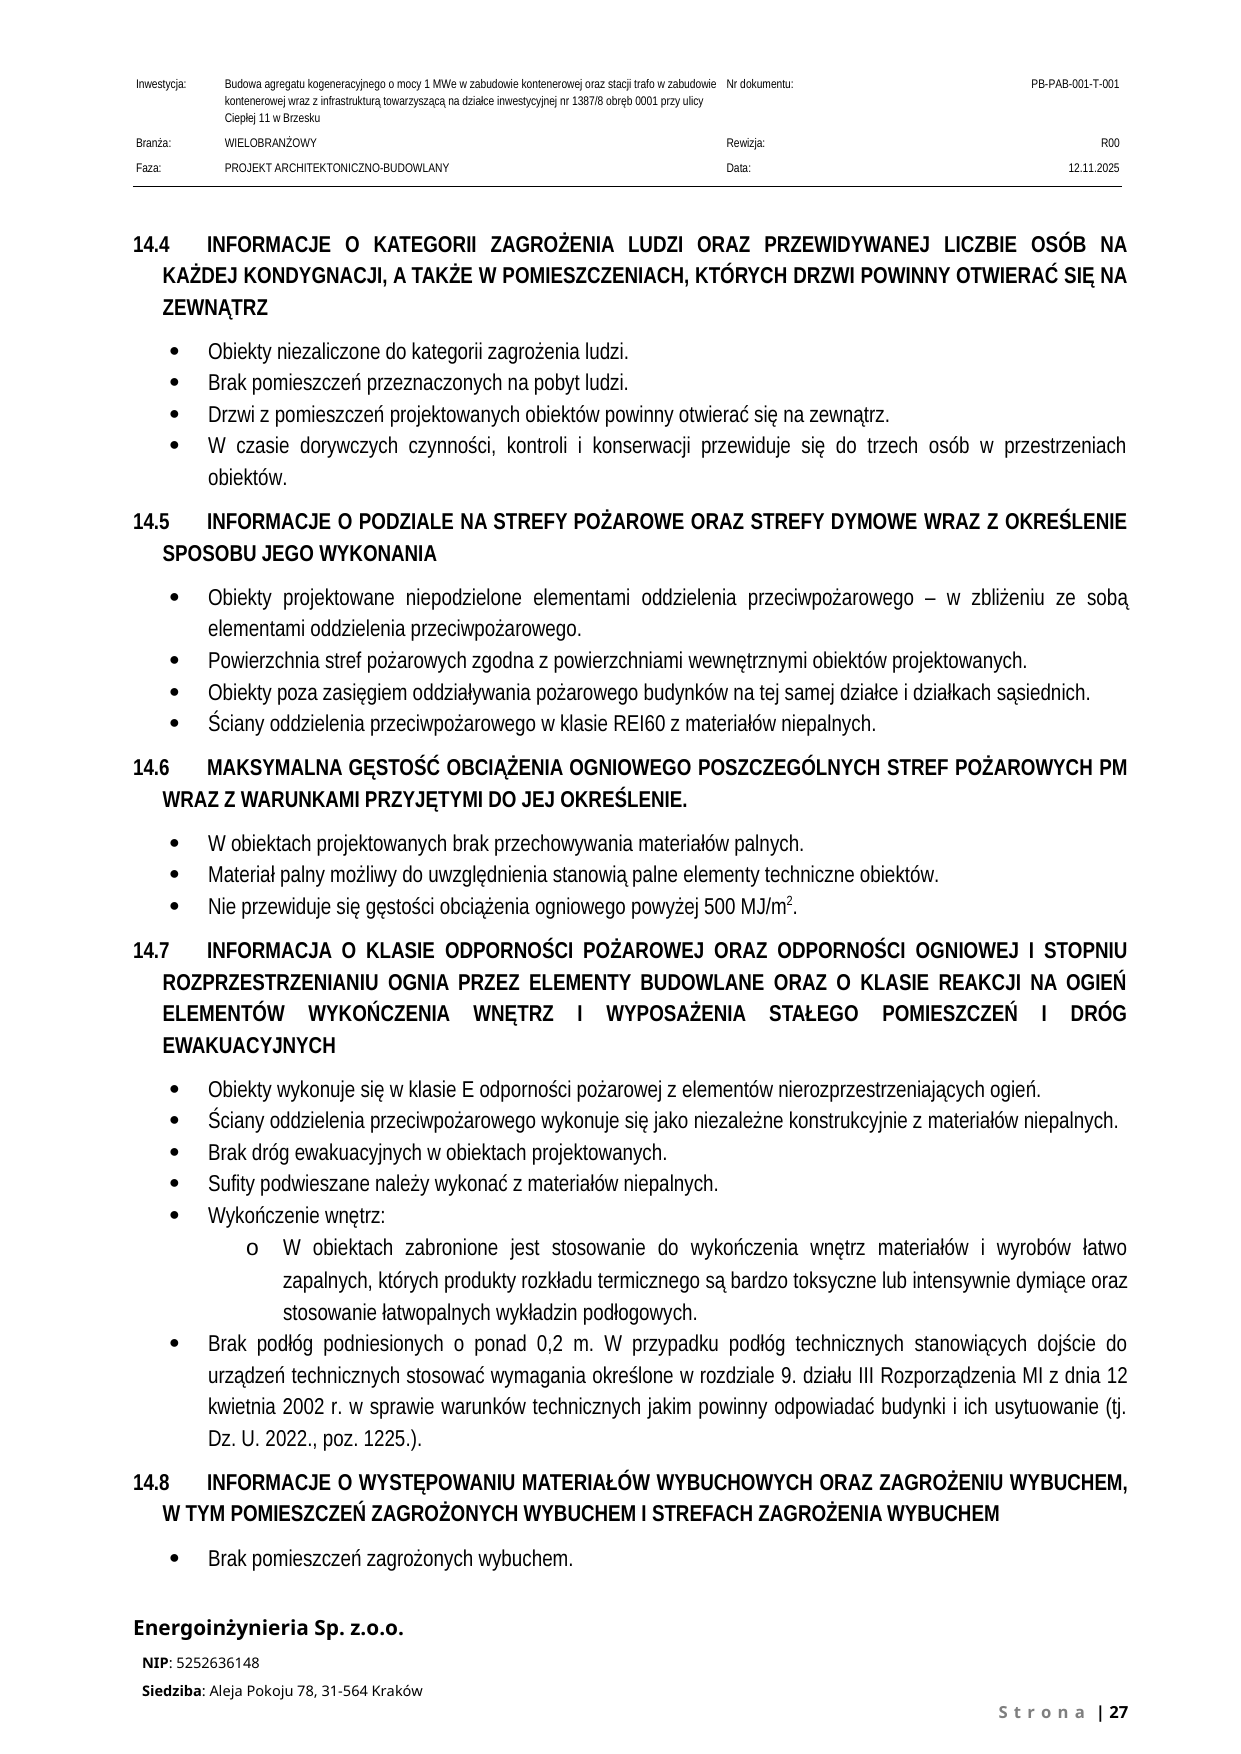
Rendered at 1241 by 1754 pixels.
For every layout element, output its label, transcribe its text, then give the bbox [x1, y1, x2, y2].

list Brak pomieszczeń zagrożonych wybuchem. [170, 1544, 1128, 1571]
list Obiekty wykonuje się w klasie E odporności pożarowej z elementów nierozprzestrzeniających ogień. [170, 1076, 1128, 1102]
list Ściany oddzielenia przeciwpożarowego wykonuje się jako niezależne konstrukcyjnie z materiałów niepalnych. [170, 1107, 1128, 1133]
text Informacje o występowaniu materiałów wybuchowych oraz zagrożeniu wybuchem, w tym pomieszczeń zagrożonych wybuchem i strefach zagrożenia wybuchem [133, 1469, 1128, 1527]
list Ściany oddzielenia przeciwpożarowego w klasie REI60 z materiałów niepalnych. [170, 710, 1128, 736]
list Obiekty projektowane niepodzielone elementami oddzielenia przeciwpożarowego – w zbliżeniu ze sobą elementami oddzielenia przeciwpożarowego. [170, 584, 1128, 642]
list Brak podłóg podniesionych o ponad 0,2 m. W przypadku podłóg technicznych stanowiących dojście do urządzeń technicznych stosować wymagania określone w rozdziale 9. działu III Rozporządzenia MI z dnia 12 kwietnia 2002 r. w sprawie warunków technicznych jakim powinny odpowiadać budynki i ich usytuowanie (tj. Dz. U. 2022., poz. 1225.). [170, 1330, 1128, 1451]
list Nie przewiduje się gęstości obciążenia ogniowego powyżej 500 MJ/m2. [170, 893, 1128, 919]
list Materiał palny możliwy do uwzględnienia stanowią palne elementy techniczne obiektów. [170, 861, 1128, 888]
list W obiektach zabronione jest stosowanie do wykończenia wnętrz materiałów i wyrobów łatwo zapalnych, których produkty rozkładu termicznego są bardzo toksyczne lub intensywnie dymiące oraz stosowanie łatwopalnych wykładzin podłogowych. [245, 1233, 1128, 1325]
list W czasie dorywczych czynności, kontroli i konserwacji przewiduje się do trzech osób w przestrzeniach obiektów. [170, 432, 1128, 490]
text Informacja o klasie odporności pożarowej oraz odporności ogniowej i stopniu rozprzestrzenianiu ognia przez elementy budowlane oraz o klasie reakcji na ogień elementów wykończenia wnętrz i wyposażenia stałego pomieszczeń i dróg ewakuacyjnych [133, 937, 1128, 1058]
list Obiekty poza zasięgiem oddziaływania pożarowego budynków na tej samej działce i działkach sąsiednich. [170, 678, 1128, 705]
list Wykończenie wnętrz: [170, 1202, 1128, 1228]
list Powierzchnia stref pożarowych zgodna z powierzchniami wewnętrznymi obiektów projektowanych. [170, 647, 1128, 673]
text Maksymalna gęstość obciążenia ogniowego poszczególnych stref pożarowych pm wraz z warunkami przyjętymi do jej określenie. [133, 754, 1128, 812]
list W obiektach projektowanych brak przechowywania materiałów palnych. [170, 830, 1128, 856]
list Sufity podwieszane należy wykonać z materiałów niepalnych. [170, 1170, 1128, 1197]
text Informacje o podziale na strefy pożarowe oraz strefy dymowe wraz z określenie sposobu jego wykonania [133, 508, 1128, 566]
list Obiekty niezaliczone do kategorii zagrożenia ludzi. [170, 338, 1128, 364]
list Brak dróg ewakuacyjnych w obiektach projektowanych. [170, 1139, 1128, 1165]
list Brak pomieszczeń przeznaczonych na pobyt ludzi. [170, 369, 1128, 396]
list Drzwi z pomieszczeń projektowanych obiektów powinny otwierać się na zewnątrz. [170, 401, 1128, 427]
text Informacje o kategorii zagrożenia ludzi oraz przewidywanej liczbie osób na każdej kondygnacji, a także w pomieszczeniach, których drzwi powinny otwierać się na zewnątrz [133, 231, 1128, 320]
